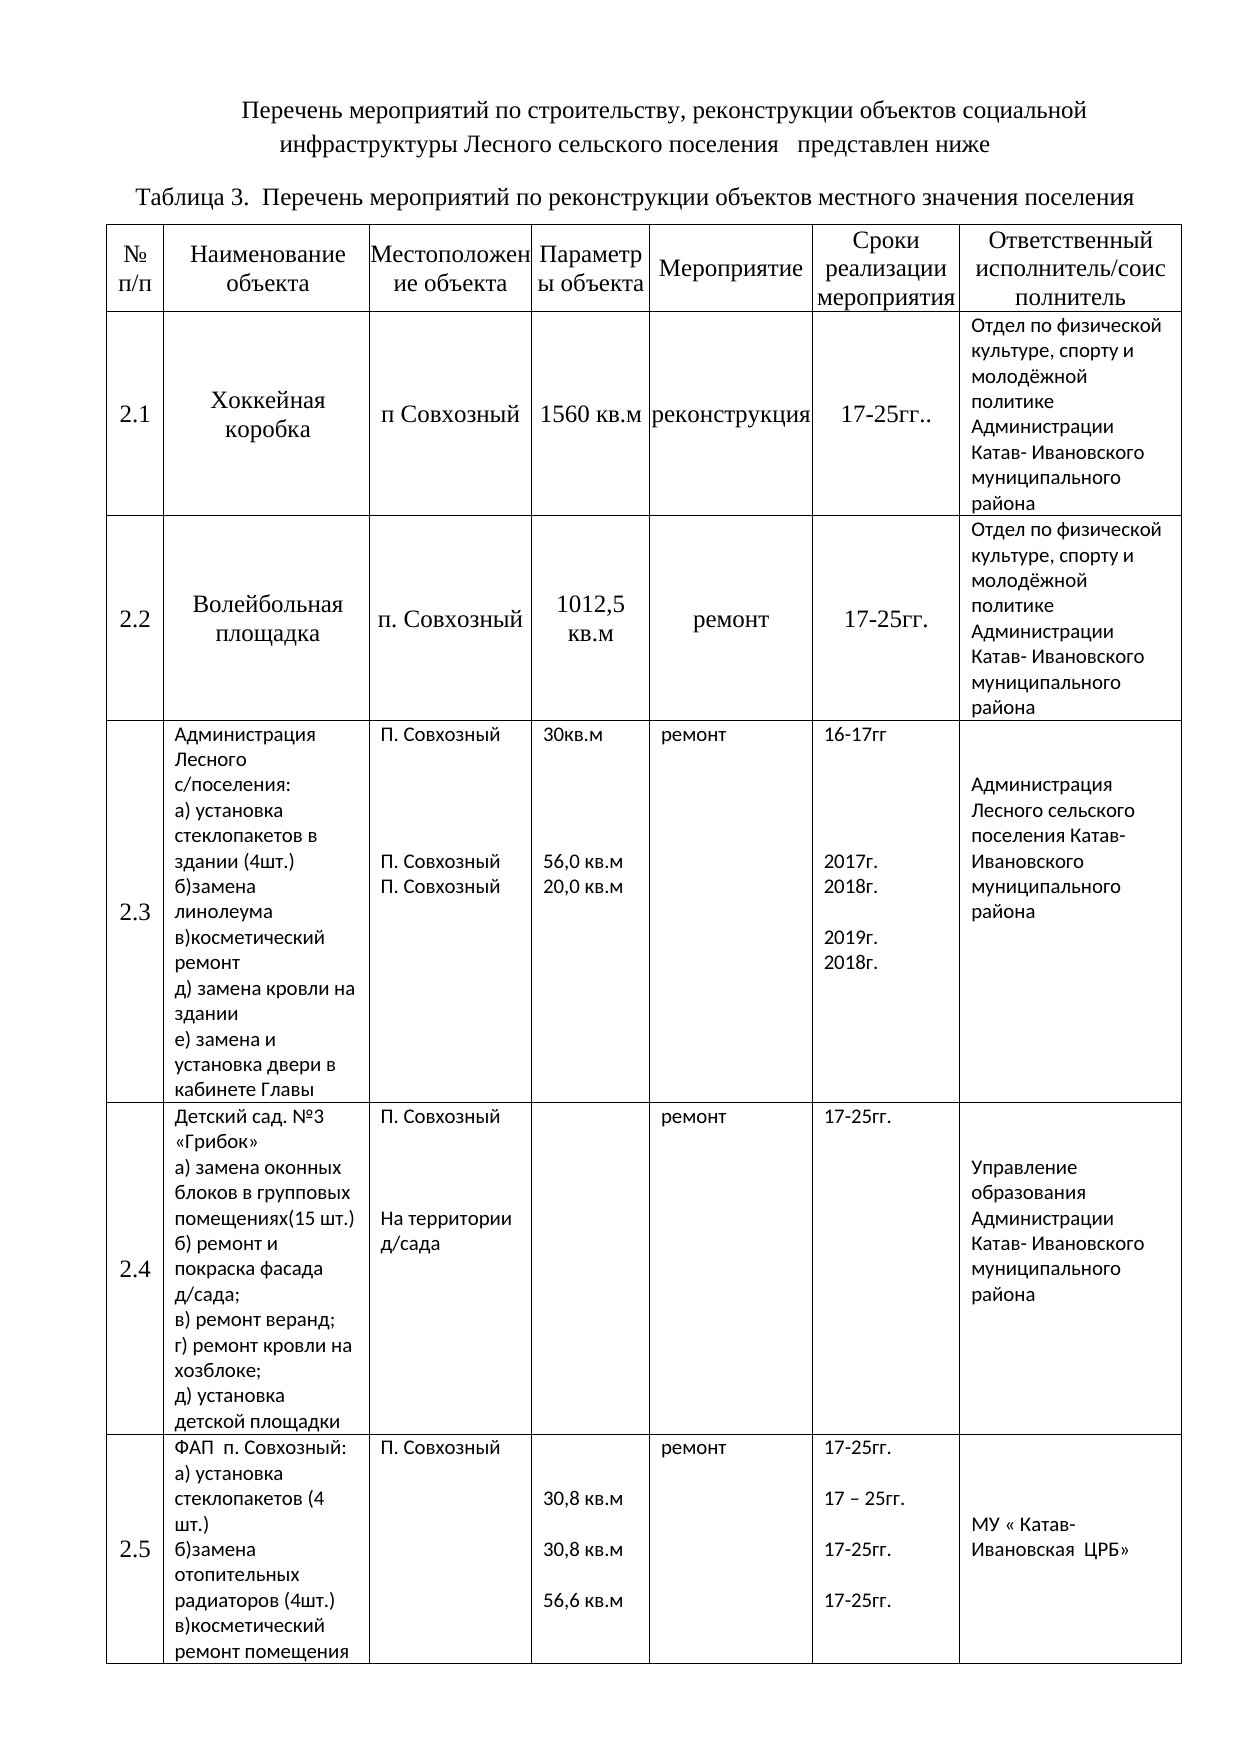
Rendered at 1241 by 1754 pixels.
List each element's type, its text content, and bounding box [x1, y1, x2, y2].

text Таблица 3. Перечень мероприятий по реконструкции объектов местного значения поселения [118, 182, 1152, 211]
table_cell 2.1 [107, 312, 163, 515]
table_cell п Совхозный [370, 312, 531, 515]
table_cell ФАП п. Совхозный: а) установка стеклопакетов (4 шт.) б)замена отопительных радиаторов (4шт.) в)косметический ремонт помещения [164, 1435, 369, 1663]
table_cell Отдел по физической культуре, спорту и молодёжной политике Администрации Катав- Ивановского муниципального района [960, 516, 1181, 720]
table_cell 17-25гг.. [813, 312, 959, 515]
table_header Местоположение объекта [370, 225, 531, 311]
table_cell п. Совхозный [370, 516, 531, 720]
table_cell Волейбольная площадка [164, 516, 369, 720]
table_cell 2.4 [107, 1103, 163, 1433]
table_cell 2.5 [107, 1435, 163, 1663]
table_header Наименование объекта [164, 225, 369, 311]
table_cell ремонт [650, 1103, 812, 1433]
list Перечень мероприятий по строительству, реконструкции объектов социальной инфраструктуры Лесного сельского поселения представлен ниже [118, 96, 1152, 157]
table_header Сроки реализации мероприятия [813, 225, 959, 311]
table_cell 1012,5 кв.м [532, 516, 649, 720]
table_cell МУ « Катав- Ивановская ЦРБ» [960, 1435, 1181, 1663]
table_cell 17-25гг. 17 – 25гг. 17-25гг. 17-25гг. [813, 1435, 959, 1663]
table_cell 17-25гг. [813, 516, 959, 720]
table_header Ответственный исполнитель/соисполнитель [960, 225, 1181, 311]
table_cell 2.3 [107, 721, 163, 1102]
table_cell ремонт [650, 721, 812, 1102]
table_cell Администрация Лесного сельского поселения Катав- Ивановского муниципального района [960, 721, 1181, 1102]
table_cell ремонт [650, 516, 812, 720]
table_cell Хоккейная коробка [164, 312, 369, 515]
table_cell реконструкция [650, 312, 812, 515]
table_cell П. Совхозный [370, 1435, 531, 1663]
table_header Параметры объекта [532, 225, 649, 311]
table_cell П. Совхозный На территории д/сада [370, 1103, 531, 1433]
table_cell 17-25гг. [813, 1103, 959, 1433]
table_cell 30кв.м 56,0 кв.м 20,0 кв.м [532, 721, 649, 1102]
table_cell П. Совхозный П. Совхозный П. Совхозный [370, 721, 531, 1102]
table_cell [532, 1103, 649, 1433]
table_cell ремонт [650, 1435, 812, 1663]
table_cell 2.2 [107, 516, 163, 720]
table_cell 30,8 кв.м 30,8 кв.м 56,6 кв.м [532, 1435, 649, 1663]
table_cell Отдел по физической культуре, спорту и молодёжной политике Администрации Катав- Ивановского муниципального района [960, 312, 1181, 515]
table_cell Управление образования Администрации Катав- Ивановского муниципального района [960, 1103, 1181, 1433]
table_cell 1560 кв.м [532, 312, 649, 515]
table_header № п/п [107, 225, 163, 311]
table_cell Администрация Лесного с/поселения: а) установка стеклопакетов в здании (4шт.) б)замена линолеума в)косметический ремонт д) замена кровли на здании е) замена и установка двери в кабинете Главы [164, 721, 369, 1102]
table_cell Детский сад. №3 «Грибок» а) замена оконных блоков в групповых помещениях(15 шт.) б) ремонт и покраска фасада д/сада; в) ремонт веранд; г) ремонт кровли на хозблоке; д) установка детской площадки [164, 1103, 369, 1433]
table_header Мероприятие [650, 225, 812, 311]
table_cell 16-17гг 2017г. 2018г. 2019г. 2018г. [813, 721, 959, 1102]
